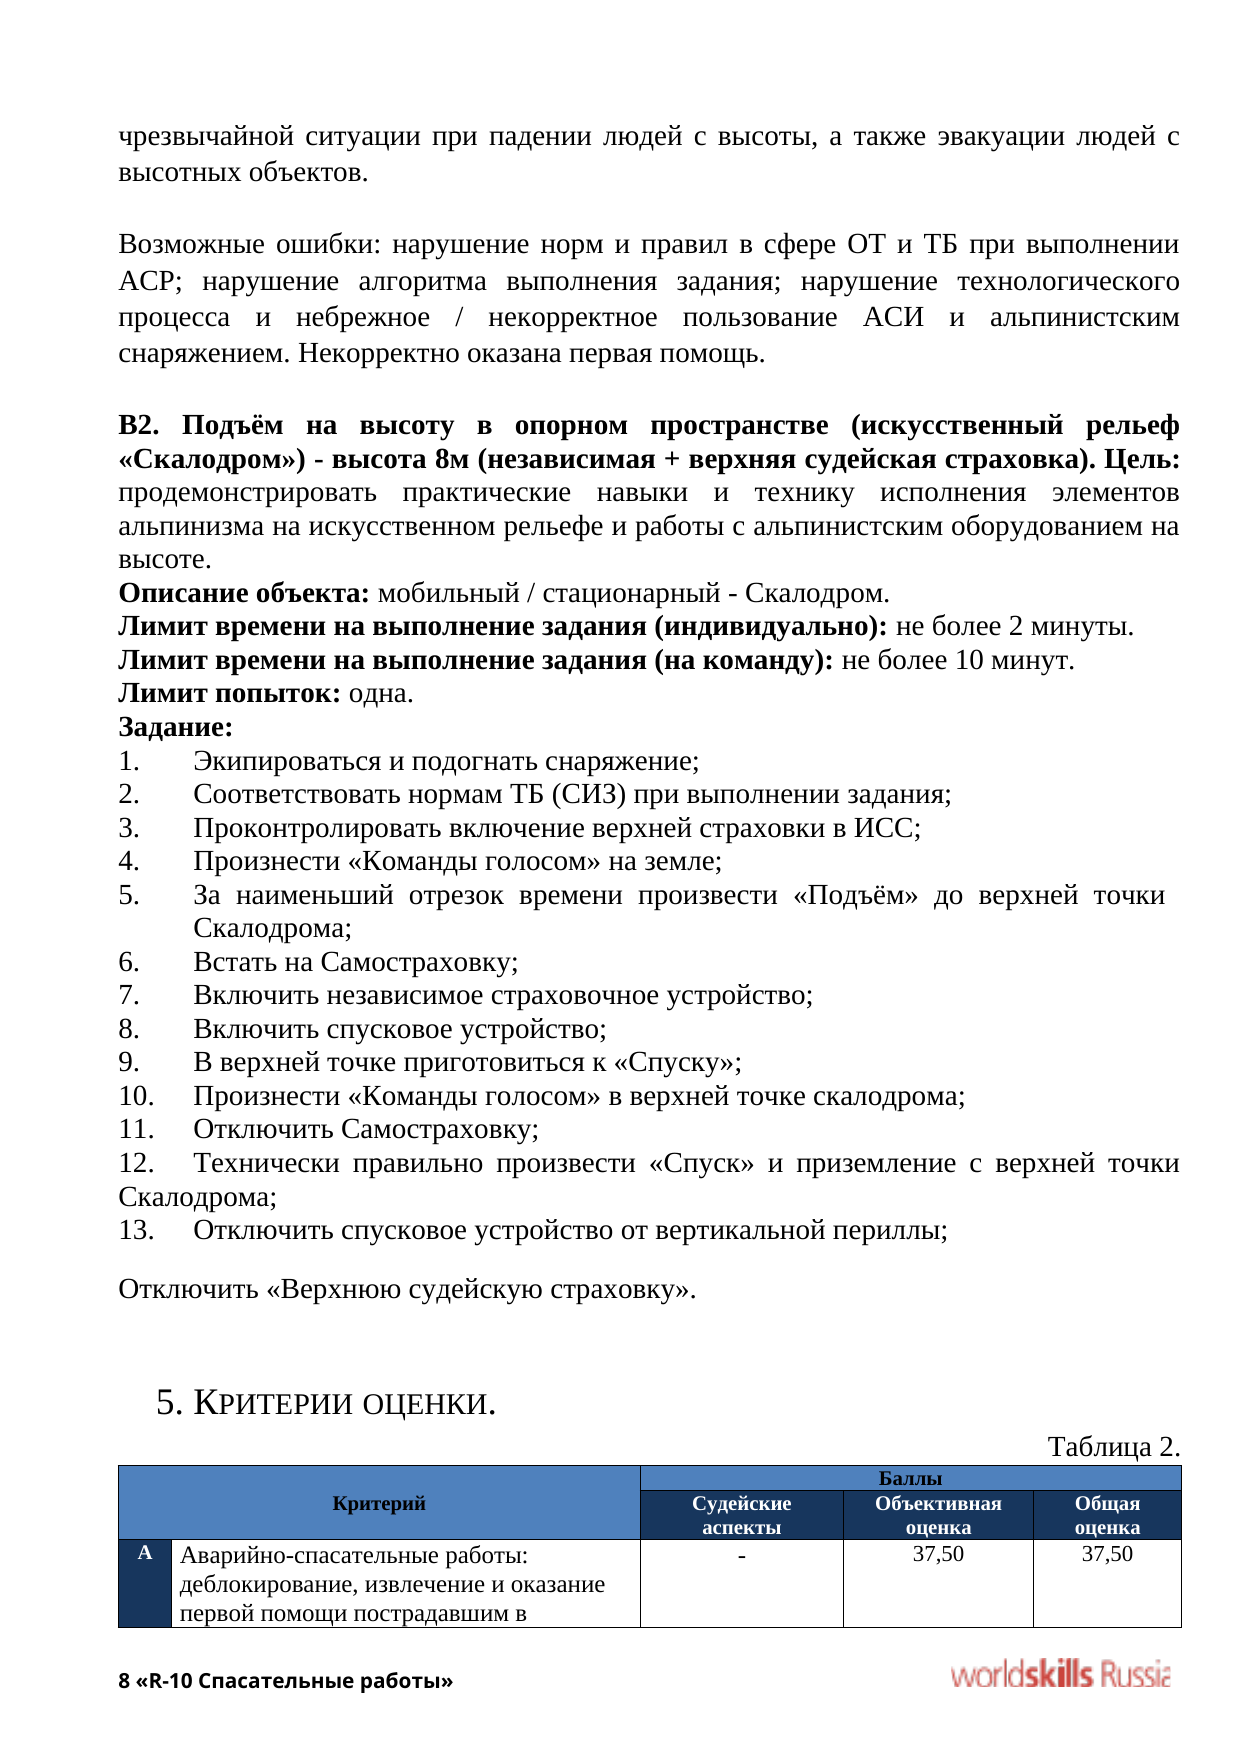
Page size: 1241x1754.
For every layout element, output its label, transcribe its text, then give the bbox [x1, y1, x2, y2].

text Лимит времени на выполнение задания (индивидуально): не более 2 минуты. [118, 608, 1181, 642]
list За наименьший отрезок времени произвести «Подъём» до верхней точки Скалодрома; [118, 877, 1181, 944]
list В верхней точке приготовиться к «Спуску»; [118, 1044, 1181, 1078]
list Отключить спусковое устройство от вертикальной периллы; [118, 1212, 1181, 1246]
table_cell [172, 1540, 640, 1627]
text Таблица 2. [118, 1429, 1181, 1462]
table_cell Общая оценка [1034, 1491, 1181, 1539]
text Лимит попыток: одна. [118, 676, 1181, 709]
text Описание объекта: мобильный / стационарный - Скалодром. [118, 575, 1181, 608]
table_cell Объективная оценка [844, 1491, 1033, 1539]
text Задание: [118, 709, 1181, 743]
table_cell Судейские аспекты [641, 1491, 843, 1539]
table_header Критерий [119, 1466, 640, 1539]
list Включить независимое страховочное устройство; [118, 977, 1181, 1011]
list Произнести «Команды голосом» в верхней точке скалодрома; [118, 1078, 1181, 1112]
list Отключить Самостраховку; [118, 1112, 1181, 1145]
list Проконтролировать включение верхней страховки в ИСС; [118, 810, 1181, 843]
table_cell A [119, 1540, 171, 1627]
list Экипироваться и подогнать снаряжение; [118, 743, 1181, 776]
table_cell 37,50 [1034, 1540, 1181, 1627]
list Соответствовать нормам ТБ (СИЗ) при выполнении задания; [118, 776, 1181, 810]
table_cell - [641, 1540, 843, 1627]
text Возможные ошибки: нарушение норм и правил в сфере ОТ и ТБ при выполнении АСР; нарушение алгоритма выполнения задания; нарушение технологического процесса и небрежное / некорректное пользование АСИ и альпинистским снаряжением. Некорректно оказана первая помощь. [118, 227, 1181, 368]
list Технически правильно произвести «Спуск» и приземление с верхней точки Скалодрома; [118, 1145, 1181, 1212]
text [118, 118, 1181, 188]
list В2. Подъём на высоту в опорном пространстве (искусственный рельеф «Скалодром») - высота 8м (независимая + верхняя судейская страховка). Цель: продемонстрировать практические навыки и технику исполнения элементов альпинизма на искусственном рельефе и работы с альпинистским оборудованием на высоте. [118, 407, 1181, 575]
list Включить спусковое устройство; [118, 1011, 1181, 1044]
list Встать на Самостраховку; [118, 944, 1181, 977]
list Произнести «Команды голосом» на земле; [118, 843, 1181, 877]
text Лимит времени на выполнение задания (на команду): не более 10 минут. [118, 642, 1181, 676]
text Отключить «Верхнюю судейскую страховку». [118, 1271, 1181, 1304]
table_header Баллы [641, 1466, 1181, 1490]
list Критерии оценки. [156, 1379, 1181, 1422]
table_cell 37,50 [844, 1540, 1033, 1627]
